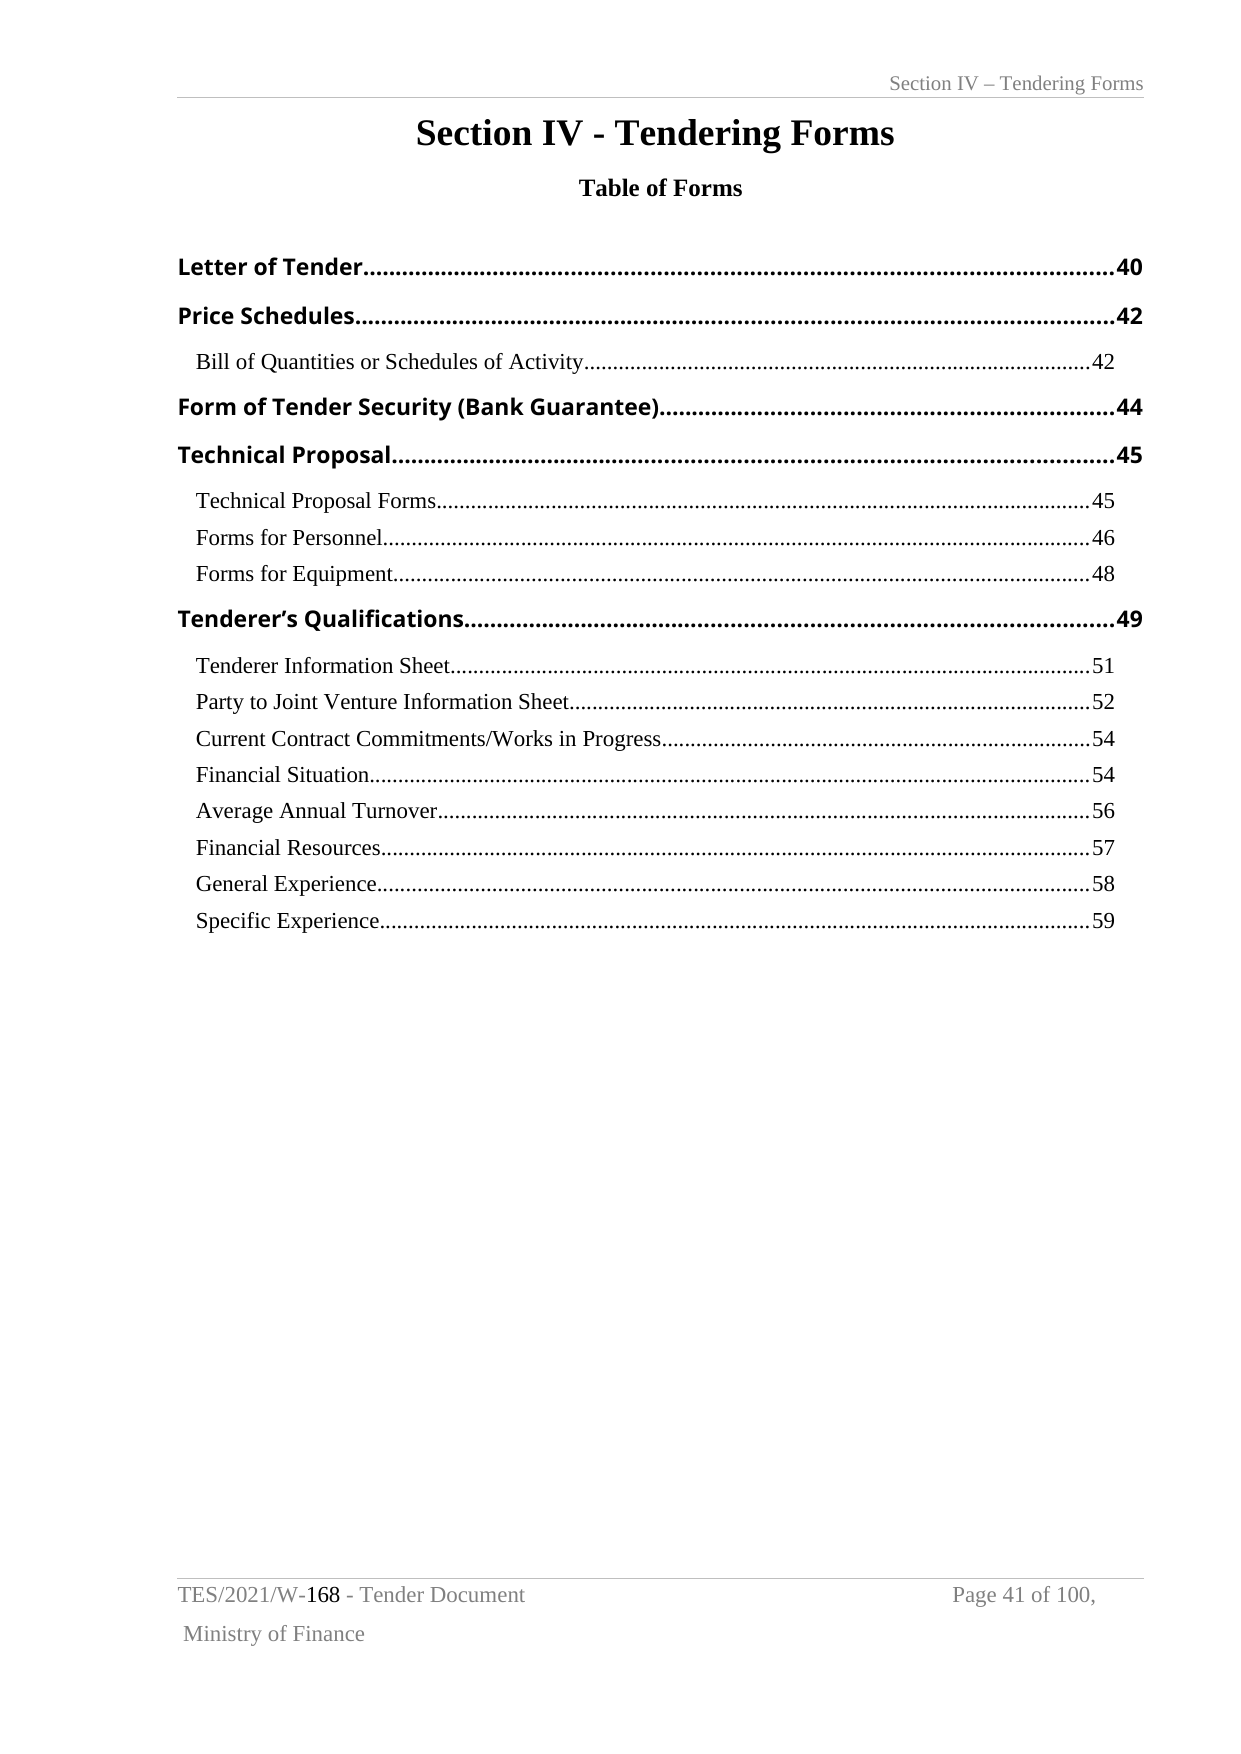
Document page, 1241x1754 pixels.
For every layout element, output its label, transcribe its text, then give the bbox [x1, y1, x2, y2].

text Specific Experience 59 [196, 907, 1144, 933]
text Table of Forms [177, 173, 1144, 201]
text Financial Situation 54 [196, 761, 1144, 787]
text Tenderer Information Sheet 51 [196, 652, 1144, 678]
text Tenderer’s Qualifications 49 [177, 603, 1144, 634]
subtitle Section IV - Tendering Forms [197, 111, 1114, 154]
text General Experience 58 [196, 870, 1144, 897]
text Bill of Quantities or Schedules of Activity 42 [196, 348, 1144, 374]
text Forms for Equipment 48 [196, 561, 1144, 587]
text Technical Proposal 45 [177, 439, 1144, 470]
text Technical Proposal Forms 45 [196, 488, 1144, 514]
text Letter of Tender 40 [177, 251, 1144, 282]
text Form of Tender Security (Bank Guarantee) 44 [177, 391, 1144, 422]
text Forms for Personnel 46 [196, 524, 1144, 550]
text Financial Resources 57 [196, 834, 1144, 860]
text Price Schedules 42 [177, 299, 1144, 331]
text Current Contract Commitments/Works in Progress 54 [196, 724, 1144, 751]
text Party to Joint Venture Information Sheet 52 [196, 688, 1144, 714]
text Average Annual Turnover 56 [196, 797, 1144, 824]
